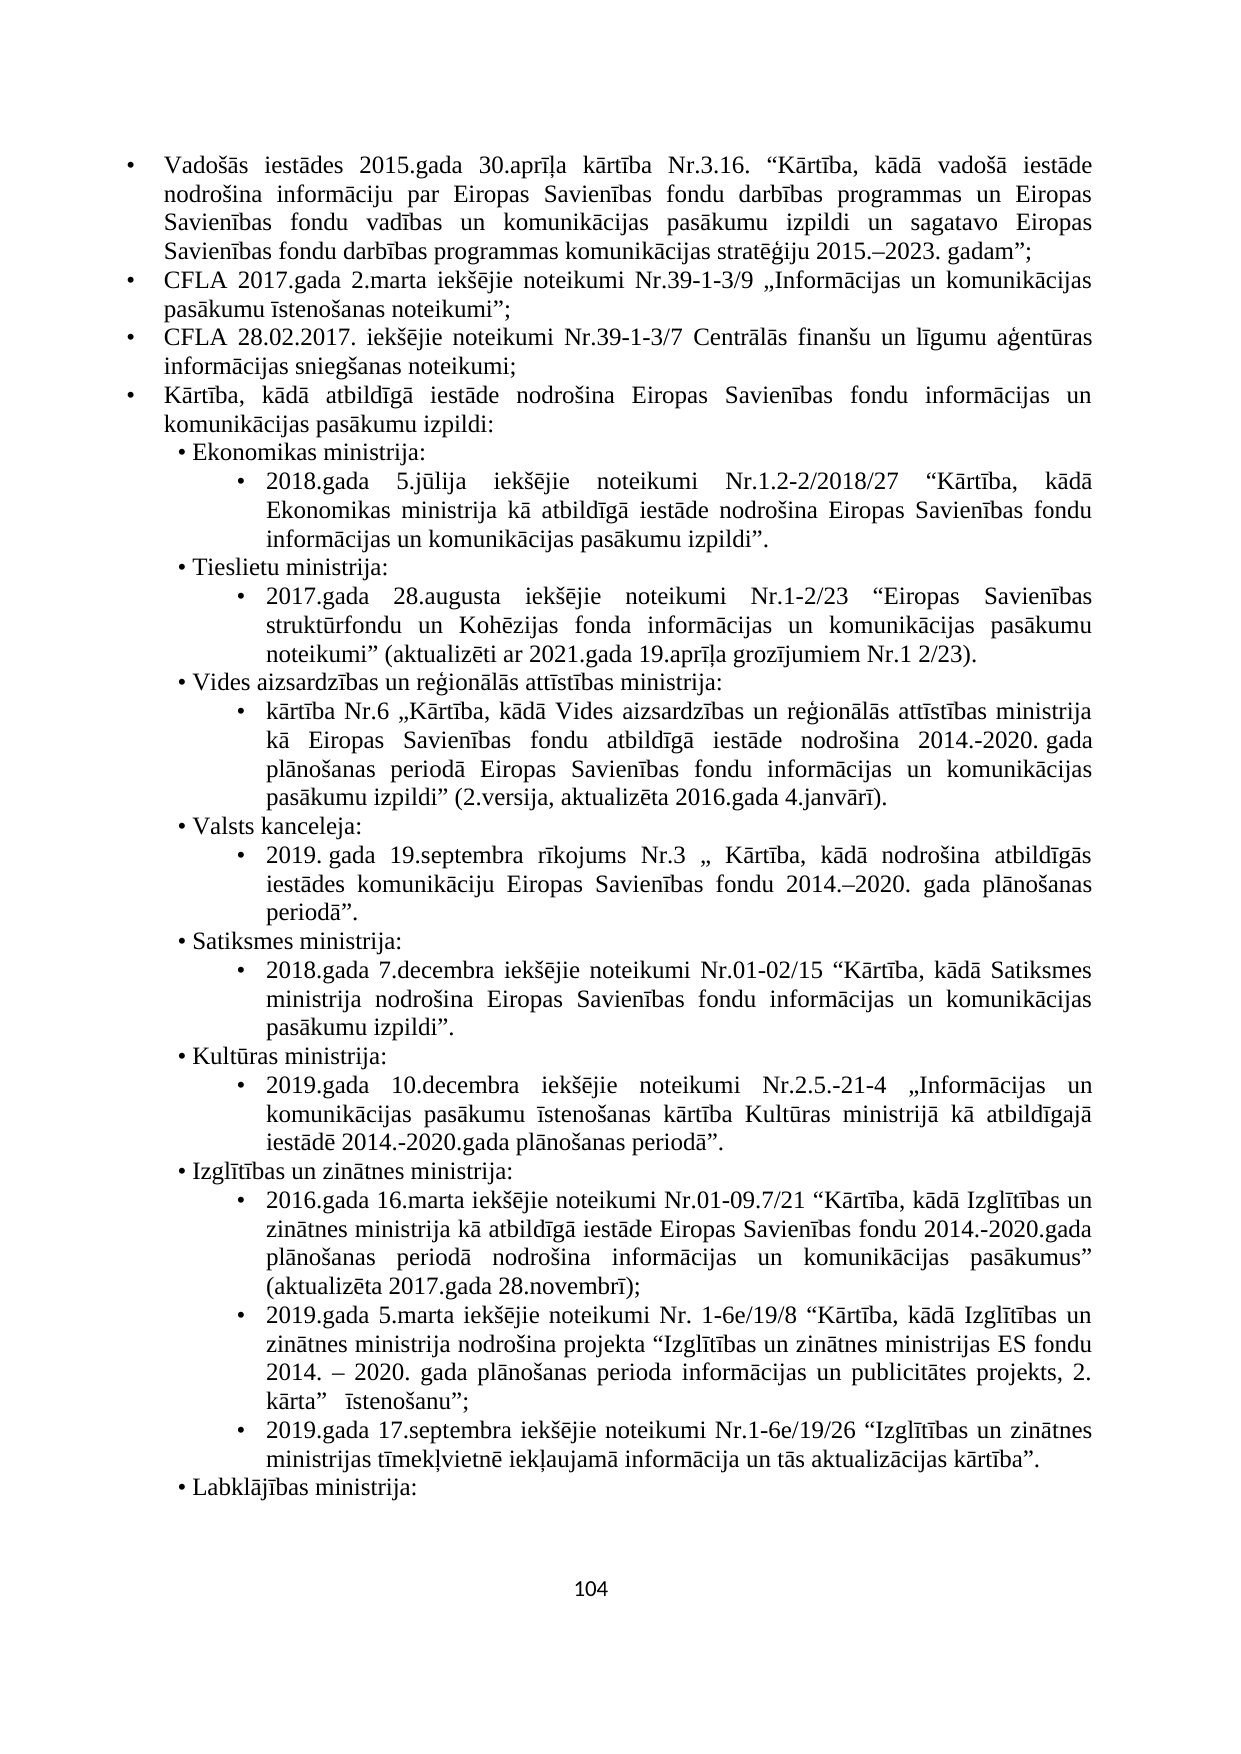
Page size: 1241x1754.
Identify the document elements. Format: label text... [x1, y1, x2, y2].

list Kultūras ministrija: [177, 1041, 1093, 1070]
list CFLA 2017.gada 2.marta iekšējie noteikumi Nr.39-1-3/9 „Informācijas un komunikācijas pasākumu īstenošanas noteikumi”; [126, 265, 1093, 322]
list Satiksmes ministrija: [177, 926, 1093, 955]
list Valsts kanceleja: [177, 811, 1093, 840]
list CFLA 28.02.2017. iekšējie noteikumi Nr.39-1-3/7 Centrālās finanšu un līgumu aģentūras informācijas sniegšanas noteikumi; [126, 322, 1093, 380]
list Labklājības ministrija: [177, 1472, 1093, 1501]
list Kārtība, kādā atbildīgā iestāde nodrošina Eiropas Savienības fondu informācijas un komunikācijas pasākumu izpildi: [126, 380, 1093, 437]
list 2019.gada 10.decembra iekšējie noteikumi Nr.2.5.-21-4 „Informācijas un komunikācijas pasākumu īstenošanas kārtība Kultūras ministrijā kā atbildīgajā iestādē 2014.-2020.gada plānošanas periodā”. [236, 1070, 1093, 1156]
list 2017.gada 28.augusta iekšējie noteikumi Nr.1-2/23 “Eiropas Savienības struktūrfondu un Kohēzijas fonda informācijas un komunikācijas pasākumu noteikumi” (aktualizēti ar 2021.gada 19.aprīļa grozījumiem Nr.1 2/23). [236, 581, 1093, 667]
list 2019.gada 5.marta iekšējie noteikumi Nr. 1-6e/19/8 “Kārtība, kādā Izglītības un zinātnes ministrija nodrošina projekta “Izglītības un zinātnes ministrijas ES fondu 2014. – 2020. gada plānošanas perioda informācijas un publicitātes projekts, 2. kārta” īstenošanu”; [236, 1300, 1093, 1415]
list 2019.gada 17.septembra iekšējie noteikumi Nr.1-6e/19/26 “Izglītības un zinātnes ministrijas tīmekļvietnē iekļaujamā informācija un tās aktualizācijas kārtība”. [236, 1415, 1093, 1472]
list Vadošās iestādes 2015.gada 30.aprīļa kārtība Nr.3.16. “Kārtība, kādā vadošā iestāde nodrošina informāciju par Eiropas Savienības fondu darbības programmas un Eiropas Savienības fondu vadības un komunikācijas pasākumu izpildi un sagatavo Eiropas Savienības fondu darbības programmas komunikācijas stratēģiju 2015.–2023. gadam”; [126, 150, 1093, 265]
list Ekonomikas ministrija: [177, 437, 1093, 466]
list 2018.gada 7.decembra iekšējie noteikumi Nr.01-02/15 “Kārtība, kādā Satiksmes ministrija nodrošina Eiropas Savienības fondu informācijas un komunikācijas pasākumu izpildi”. [236, 955, 1093, 1041]
list Tieslietu ministrija: [177, 552, 1093, 581]
list Izglītības un zinātnes ministrija: [177, 1156, 1093, 1185]
list Vides aizsardzības un reģionālās attīstības ministrija: [177, 667, 1093, 696]
list kārtība Nr.6 „Kārtība, kādā Vides aizsardzības un reģionālās attīstības ministrija kā Eiropas Savienības fondu atbildīgā iestāde nodrošina 2014.-2020. gada plānošanas periodā Eiropas Savienības fondu informācijas un komunikācijas pasākumu izpildi” (2.versija, aktualizēta 2016.gada 4.janvārī). [236, 696, 1093, 811]
list 2016.gada 16.marta iekšējie noteikumi Nr.01-09.7/21 “Kārtība, kādā Izglītības un zinātnes ministrija kā atbildīgā iestāde Eiropas Savienības fondu 2014.-2020.gada plānošanas periodā nodrošina informācijas un komunikācijas pasākumus” (aktualizēta 2017.gada 28.novembrī); [236, 1185, 1093, 1300]
list 2018.gada 5.jūlija iekšējie noteikumi Nr.1.2-2/2018/27 “Kārtība, kādā Ekonomikas ministrija kā atbildīgā iestāde nodrošina Eiropas Savienības fondu informācijas un komunikācijas pasākumu izpildi”. [236, 466, 1093, 552]
list 2019. gada 19.septembra rīkojums Nr.3 „ Kārtība, kādā nodrošina atbildīgās iestādes komunikāciju Eiropas Savienības fondu 2014.–2020. gada plānošanas periodā”. [236, 840, 1093, 926]
